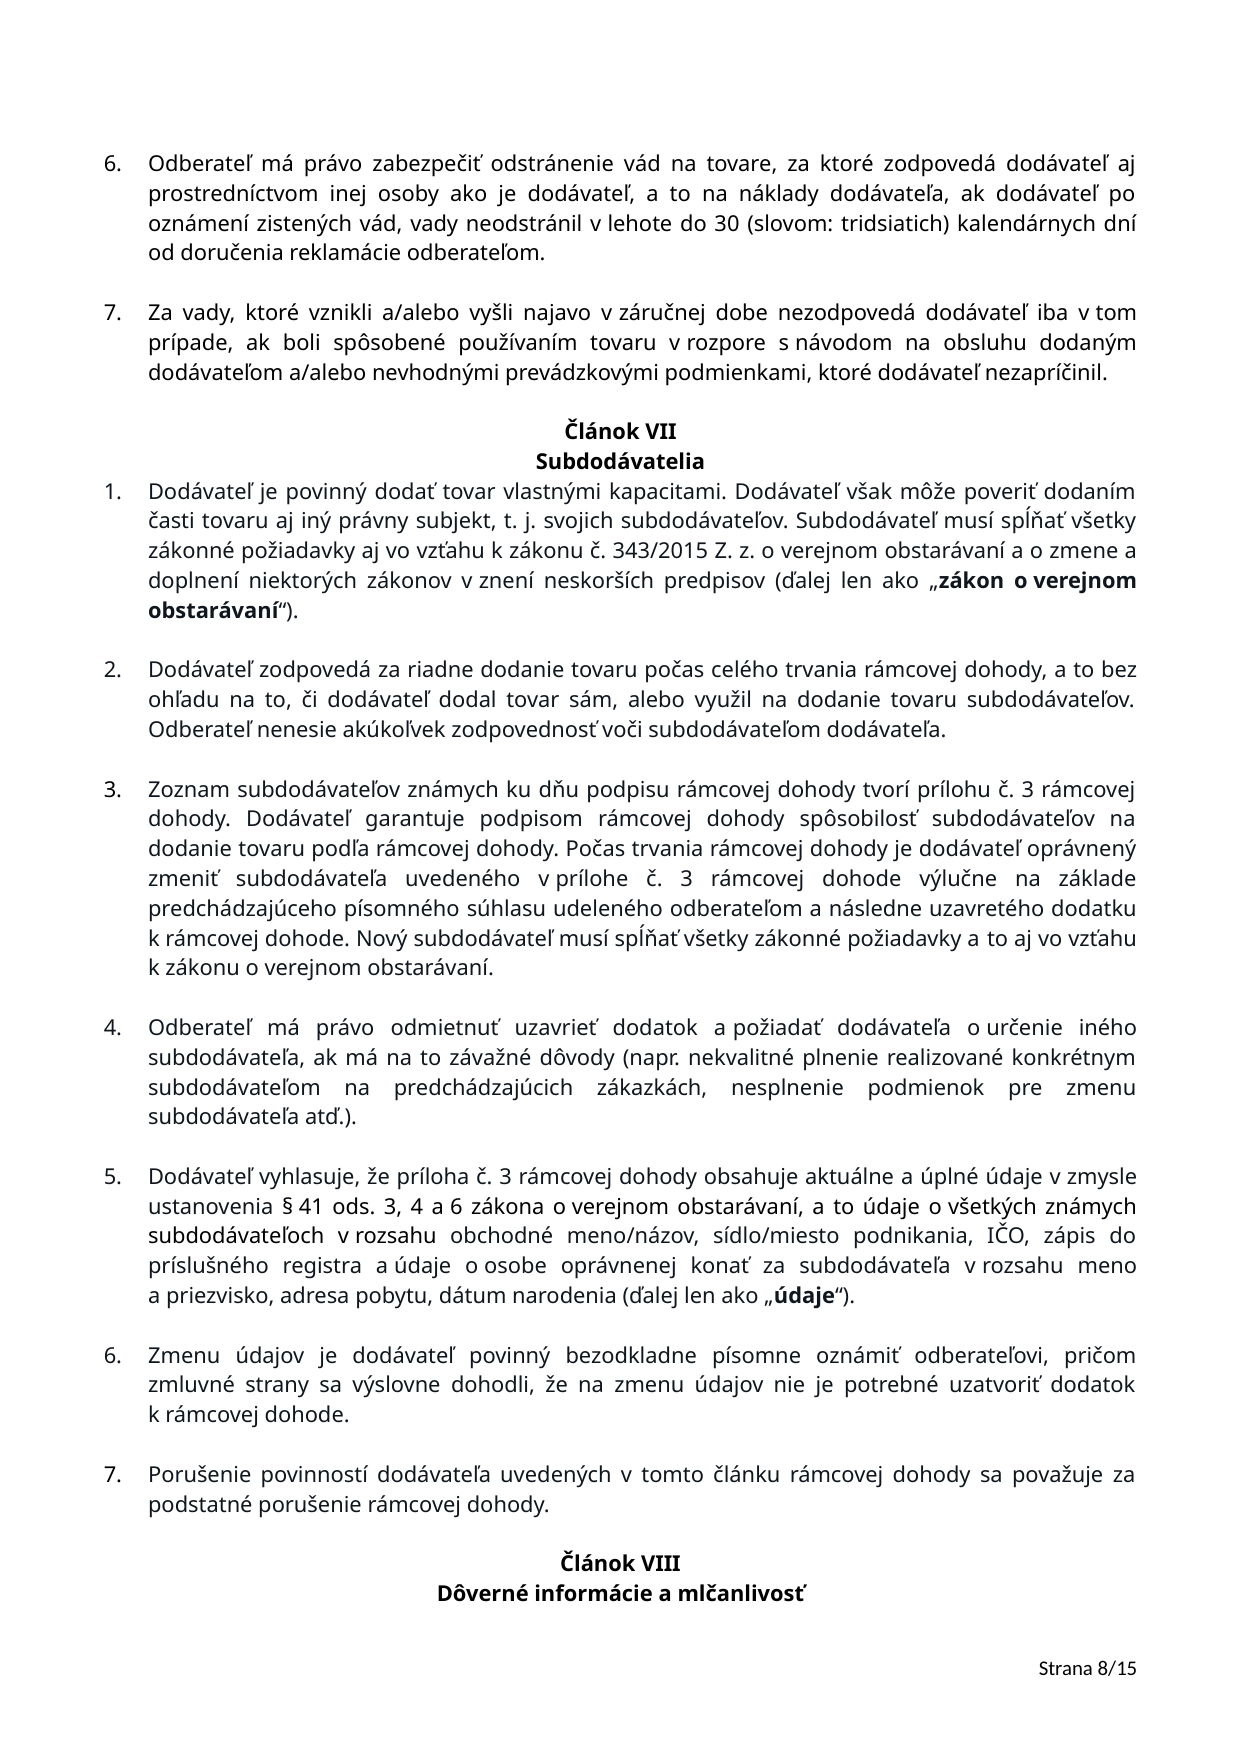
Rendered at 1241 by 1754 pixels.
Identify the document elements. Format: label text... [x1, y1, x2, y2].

text Článok VIII [103, 1548, 1137, 1578]
list Za vady, ktoré vznikli a/alebo vyšli najavo v záručnej dobe nezodpovedá dodávateľ iba v tom prípade, ak boli spôsobené používaním tovaru v rozpore s návodom na obsluhu dodaným dodávateľom a/alebo nevhodnými prevádzkovými podmienkami, ktoré dodávateľ nezapríčinil. [103, 297, 1137, 386]
text Dôverné informácie a mlčanlivosť [103, 1578, 1137, 1608]
list Zoznam subdodávateľov známych ku dňu podpisu rámcovej dohody tvorí prílohu č. 3 rámcovej dohody. Dodávateľ garantuje podpisom rámcovej dohody spôsobilosť subdodávateľov na dodanie tovaru podľa rámcovej dohody. Počas trvania rámcovej dohody je dodávateľ oprávnený zmeniť subdodávateľa uvedeného v prílohe č. 3 rámcovej dohode výlučne na základe predchádzajúceho písomného súhlasu udeleného odberateľom a následne uzavretého dodatku k rámcovej dohode. Nový subdodávateľ musí spĺňať všetky zákonné požiadavky a to aj vo vzťahu k zákonu o verejnom obstarávaní. [103, 774, 1137, 982]
text Subdodávatelia [103, 446, 1137, 476]
list Porušenie povinností dodávateľa uvedených v tomto článku rámcovej dohody sa považuje za podstatné porušenie rámcovej dohody. [103, 1459, 1137, 1518]
list Odberateľ má právo zabezpečiť odstránenie vád na tovare, za ktoré zodpovedá dodávateľ aj prostredníctvom inej osoby ako je dodávateľ, a to na náklady dodávateľa, ak dodávateľ po oznámení zistených vád, vady neodstránil v lehote do 30 (slovom: tridsiatich) kalendárnych dní od doručenia reklamácie odberateľom. [103, 148, 1137, 267]
list Odberateľ má právo odmietnuť uzavrieť dodatok a požiadať dodávateľa o určenie iného subdodávateľa, ak má na to závažné dôvody (napr. nekvalitné plnenie realizované konkrétnym subdodávateľom na predchádzajúcich zákazkách, nesplnenie podmienok pre zmenu subdodávateľa atď.). [103, 1012, 1137, 1131]
list Zmenu údajov je dodávateľ povinný bezodkladne písomne oznámiť odberateľovi, pričom zmluvné strany sa výslovne dohodli, že na zmenu údajov nie je potrebné uzatvoriť dodatok k rámcovej dohode. [103, 1340, 1137, 1429]
list Dodávateľ zodpovedá za riadne dodanie tovaru počas celého trvania rámcovej dohody, a to bez ohľadu na to, či dodávateľ dodal tovar sám, alebo využil na dodanie tovaru subdodávateľov. Odberateľ nenesie akúkoľvek zodpovednosť voči subdodávateľom dodávateľa. [103, 654, 1137, 744]
list Dodávateľ vyhlasuje, že príloha č. 3 rámcovej dohody obsahuje aktuálne a úplné údaje v zmysle ustanovenia § 41 ods. 3, 4 a 6 zákona o verejnom obstarávaní, a to údaje o všetkých známych subdodávateľoch v rozsahu obchodné meno/názov, sídlo/miesto podnikania, IČO, zápis do príslušného registra a údaje o osobe oprávnenej konať za subdodávateľa v rozsahu meno a priezvisko, adresa pobytu, dátum narodenia (ďalej len ako „údaje“). [103, 1161, 1137, 1310]
text Článok VII [103, 416, 1137, 446]
list Dodávateľ je povinný dodať tovar vlastnými kapacitami. Dodávateľ však môže poveriť dodaním časti tovaru aj iný právny subjekt, t. j. svojich subdodávateľov. Subdodávateľ musí spĺňať všetky zákonné požiadavky aj vo vzťahu k zákonu č. 343/2015 Z. z. o verejnom obstarávaní a o zmene a doplnení niektorých zákonov v znení neskorších predpisov (ďalej len ako „zákon o verejnom obstarávaní“). [103, 476, 1137, 625]
